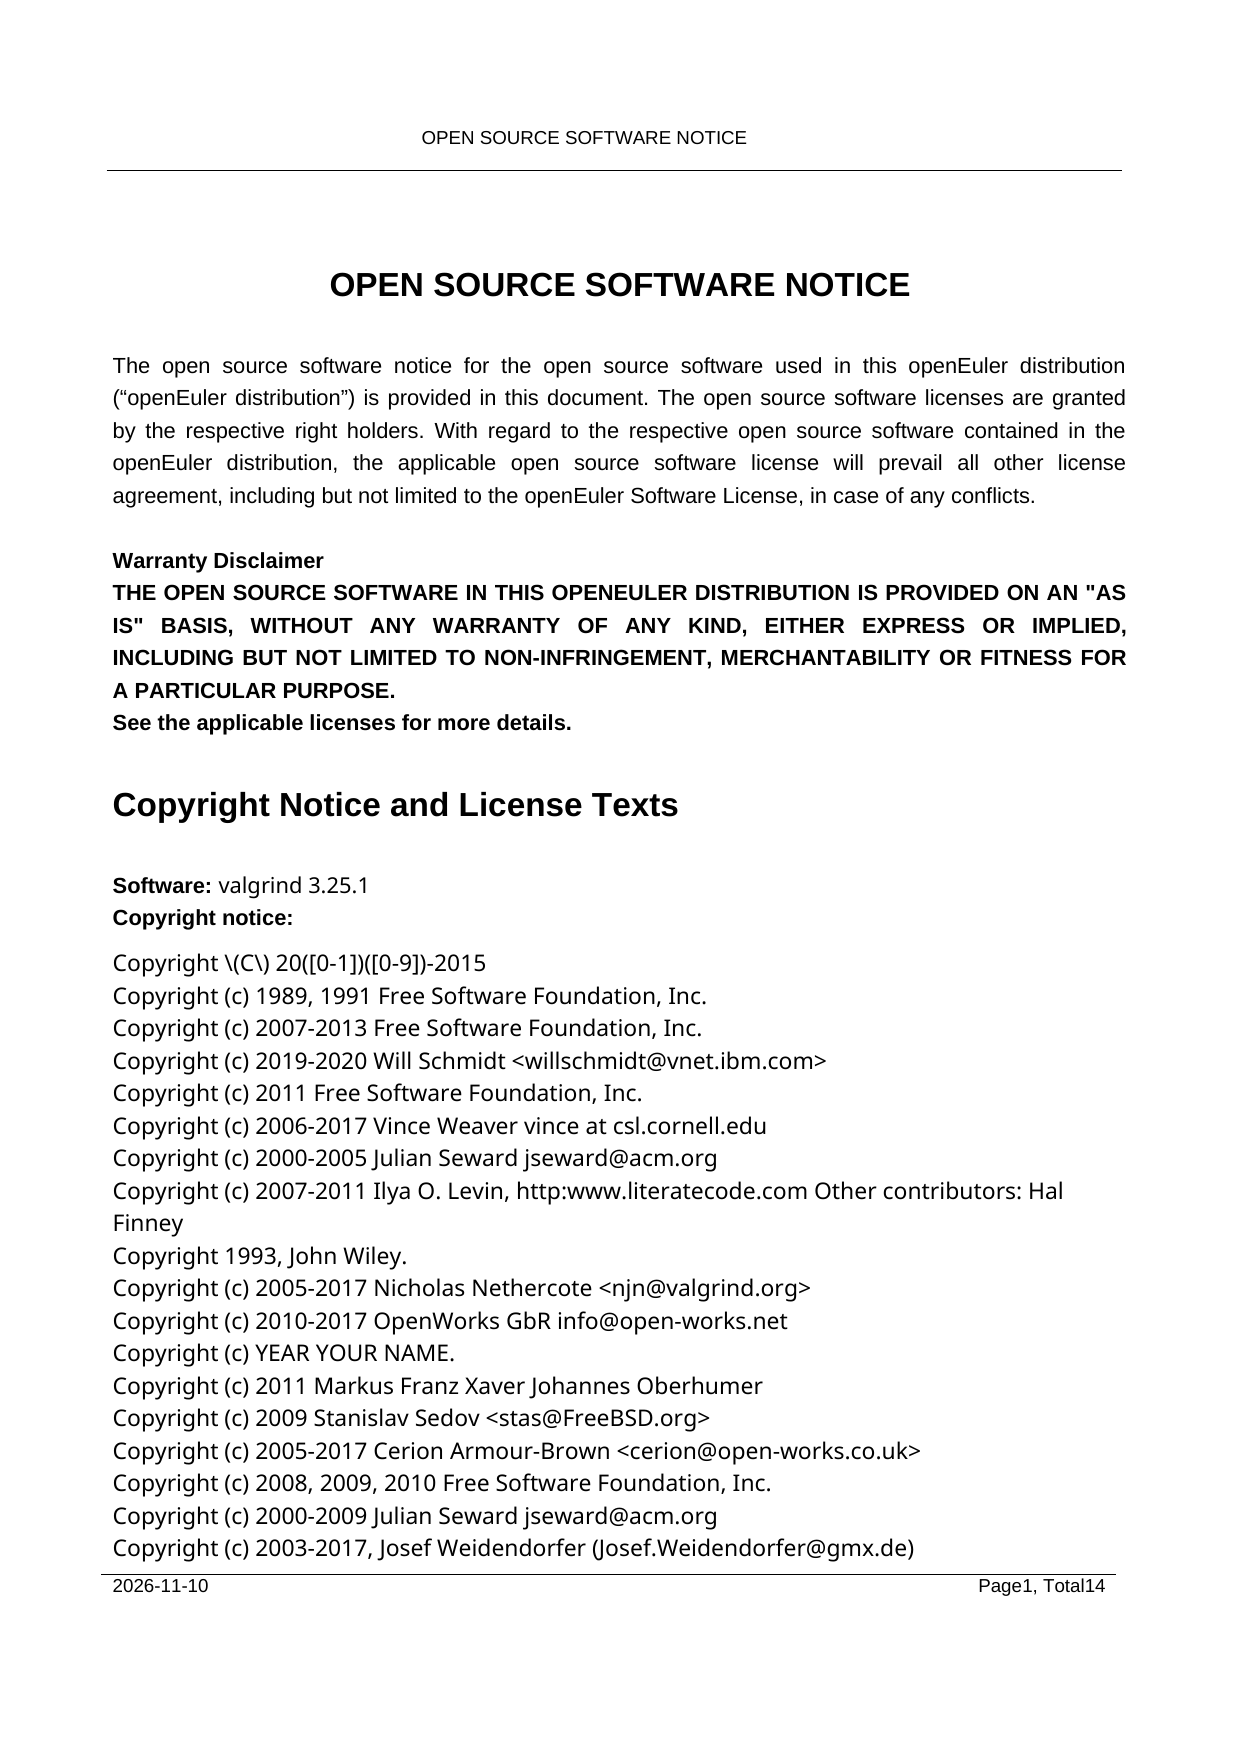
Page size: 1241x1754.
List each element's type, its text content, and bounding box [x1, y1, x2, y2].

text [112, 947, 1128, 1564]
text Copyright notice: [112, 901, 1128, 934]
text OPEN SOURCE SOFTWARE NOTICE [112, 251, 1128, 316]
text Warranty Disclaimer [112, 544, 1128, 576]
text Copyright Notice and License Texts [112, 771, 1128, 836]
text The open source software notice for the open source software used in this openEuler distribution (“openEuler distribution”) is provided in this document. The open source software licenses are granted by the respective right holders. With regard to the respective open source software contained in the openEuler distribution, the applicable open source software license will prevail all other license agreement, including but not limited to the openEuler Software License, in case of any conflicts. [112, 349, 1128, 511]
text THE OPEN SOURCE SOFTWARE IN THIS OPENEULER DISTRIBUTION IS PROVIDED ON AN "AS IS" BASIS, WITHOUT ANY WARRANTY OF ANY KIND, EITHER EXPRESS OR IMPLIED, INCLUDING BUT NOT LIMITED TO NON-INFRINGEMENT, MERCHANTABILITY OR FITNESS FOR A PARTICULAR PURPOSE. See the applicable licenses for more details. [112, 576, 1128, 739]
title Software: valgrind 3.25.1 [112, 869, 1128, 901]
